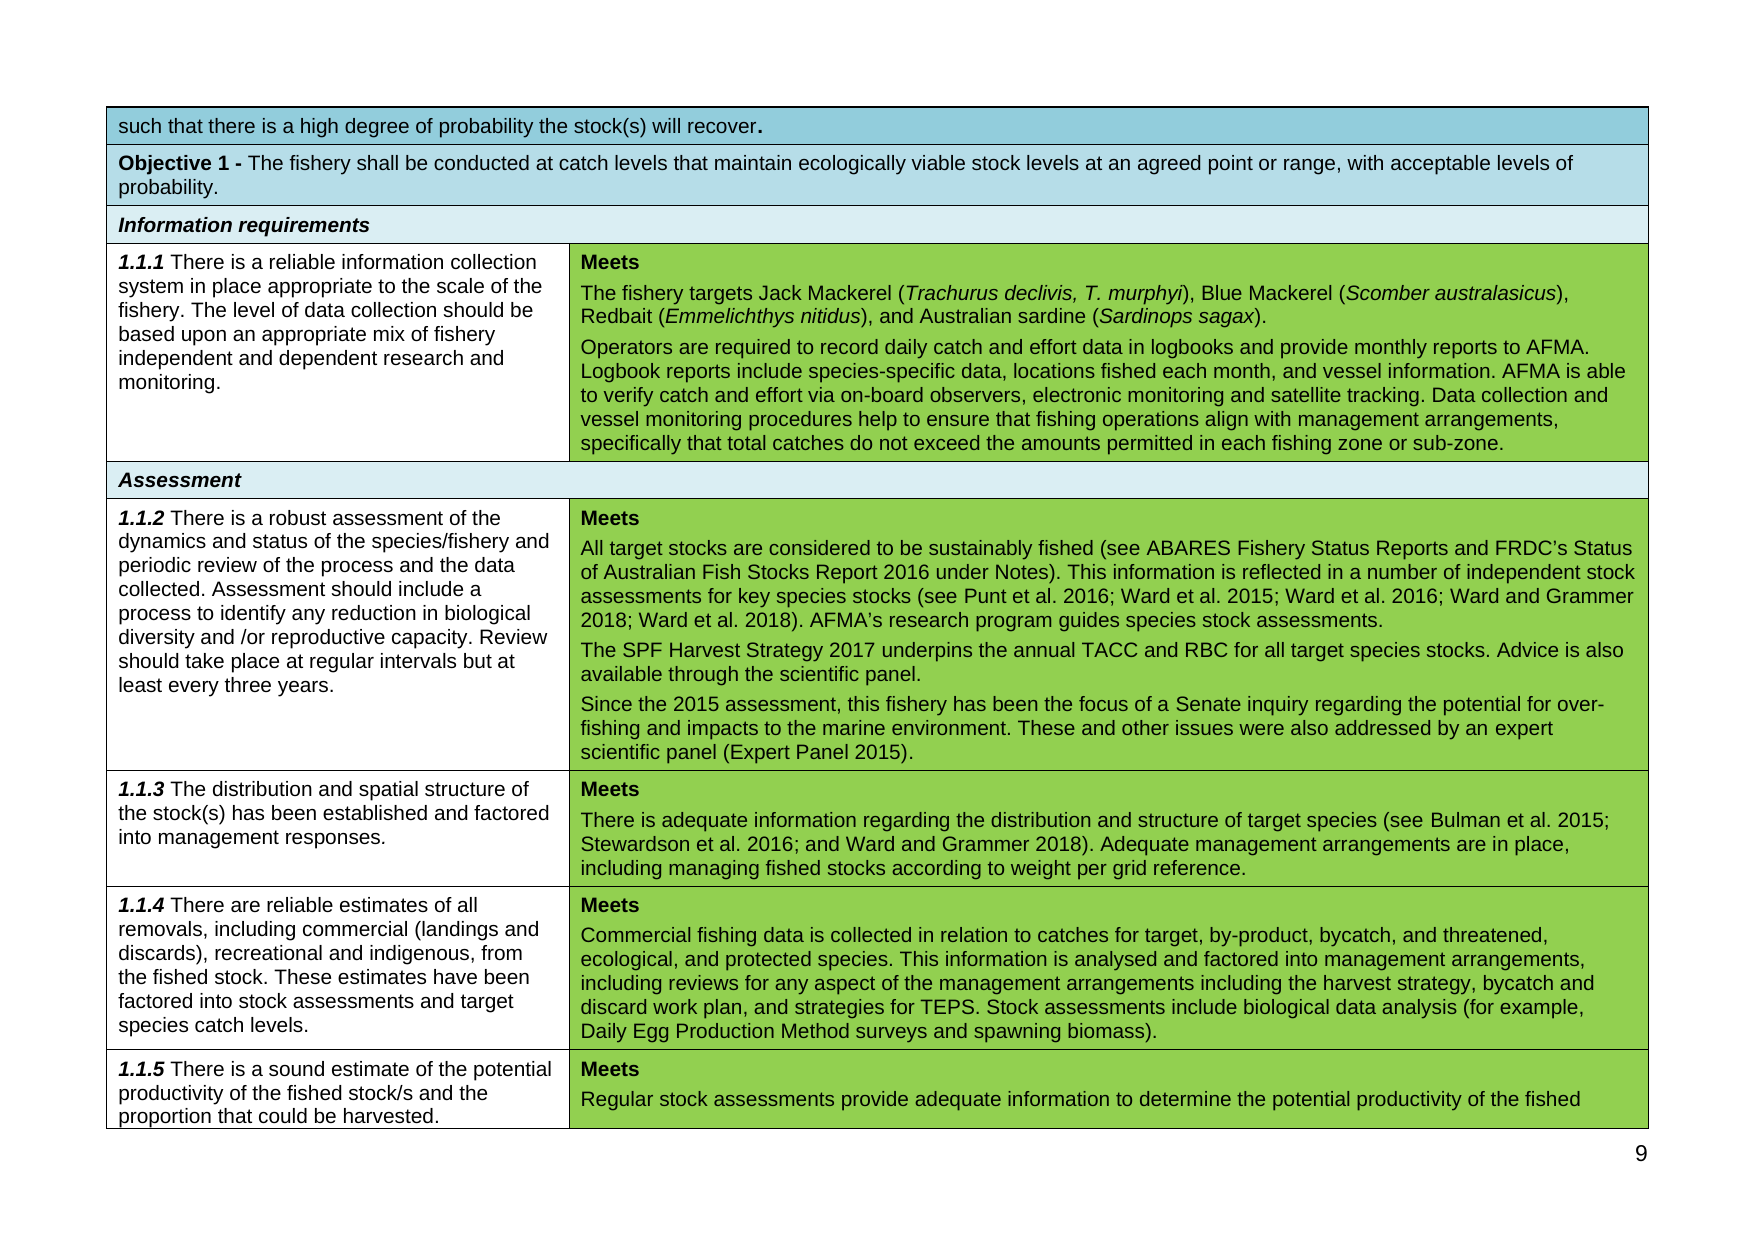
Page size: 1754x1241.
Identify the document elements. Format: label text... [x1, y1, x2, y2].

table_cell 1.1.3 The distribution and spatial structure of the stock(s) has been established and factored into management responses. [107, 771, 569, 886]
table_cell 1.1.1 There is a reliable information collection system in place appropriate to the scale of the fishery. The level of data collection should be based upon an appropriate mix of fishery independent and dependent research and monitoring. [107, 244, 569, 461]
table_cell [107, 1050, 569, 1128]
table_cell Information requirements [107, 206, 1648, 243]
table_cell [570, 1050, 1648, 1128]
table_cell Meets All target stocks are considered to be sustainably fished (see ABARES Fishery Status Reports and FRDC’s Status of Australian Fish Stocks Report 2016 under Notes). This information is reflected in a number of independent stock assessments for key species stocks (see Punt et al. 2016; Ward et al. 2015; Ward et al. 2016; Ward and Grammer 2018; Ward et al. 2018). AFMA’s research program guides species stock assessments. The SPF Harvest Strategy 2017 underpins the annual TACC and RBC for all target species stocks. Advice is also available through the scientific panel. Since the 2015 assessment, this fishery has been the focus of a Senate inquiry regarding the potential for over-fishing and impacts to the marine environment. These and other issues were also addressed by an expert scientific panel (Expert Panel 2015). [570, 499, 1648, 770]
table_cell 1.1.4 There are reliable estimates of all removals, including commercial (landings and discards), recreational and indigenous, from the fished stock. These estimates have been factored into stock assessments and target species catch levels. [107, 887, 569, 1049]
table_cell Objective 1 - The fishery shall be conducted at catch levels that maintain ecologically viable stock levels at an agreed point or range, with acceptable levels of probability. [107, 145, 1648, 205]
table_cell Meets Commercial fishing data is collected in relation to catches for target, by-product, bycatch, and threatened, ecological, and protected species. This information is analysed and factored into management arrangements, including reviews for any aspect of the management arrangements including the harvest strategy, bycatch and discard work plan, and strategies for TEPS. Stock assessments include biological data analysis (for example, Daily Egg Production Method surveys and spawning biomass). [570, 887, 1648, 1049]
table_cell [107, 108, 1648, 144]
table_cell Meets There is adequate information regarding the distribution and structure of target species (see Bulman et al. 2015; Stewardson et al. 2016; and Ward and Grammer 2018). Adequate management arrangements are in place, including managing fished stocks according to weight per grid reference. [570, 771, 1648, 886]
table_cell 1.1.2 There is a robust assessment of the dynamics and status of the species/fishery and periodic review of the process and the data collected. Assessment should include a process to identify any reduction in biological diversity and /or reproductive capacity. Review should take place at regular intervals but at least every three years. [107, 499, 569, 770]
table_cell Assessment [107, 462, 1648, 498]
table_cell Meets The fishery targets Jack Mackerel (Trachurus declivis, T. murphyi), Blue Mackerel (Scomber australasicus), Redbait (Emmelichthys nitidus), and Australian sardine (Sardinops sagax). Operators are required to record daily catch and effort data in logbooks and provide monthly reports to AFMA. Logbook reports include species-specific data, locations fished each month, and vessel information. AFMA is able to verify catch and effort via on-board observers, electronic monitoring and satellite tracking. Data collection and vessel monitoring procedures help to ensure that fishing operations align with management arrangements, specifically that total catches do not exceed the amounts permitted in each fishing zone or sub-zone. [570, 244, 1648, 461]
